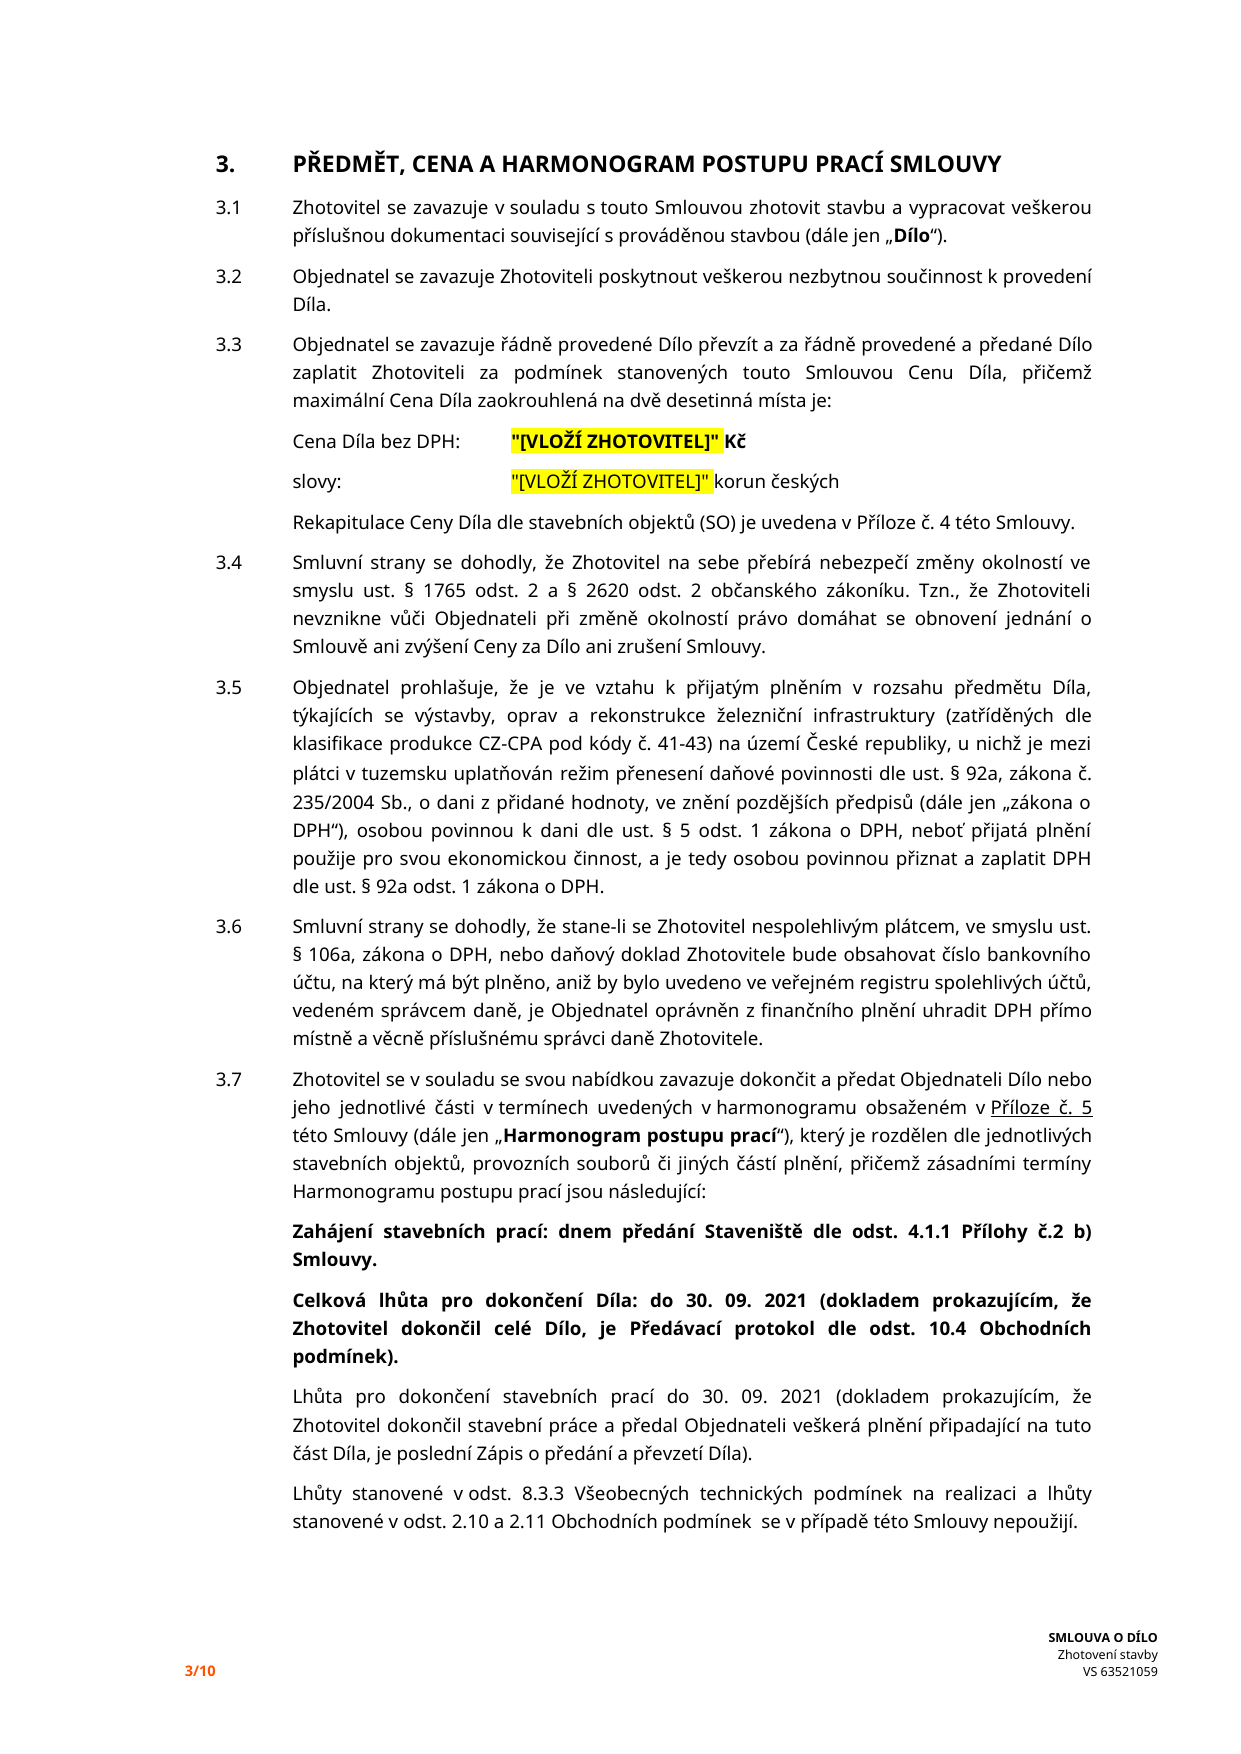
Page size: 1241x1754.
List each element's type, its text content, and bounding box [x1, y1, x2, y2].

text Objednatel prohlašuje, že je ve vztahu k přijatým plněním v rozsahu předmětu Díla, týkajících se výstavby, oprav a rekonstrukce železniční infrastruktury (zatříděných dle klasifikace produkce CZ-CPA pod kódy č. 41-43) na území České republiky, u nichž je mezi plátci v tuzemsku uplatňován režim přenesení daňové povinnosti dle ust. § 92a, zákona č. 235/2004 Sb., o dani z přidané hodnoty, ve znění pozdějších předpisů (dále jen „zákona o DPH“), osobou povinnou k dani dle ust. § 5 odst. 1 zákona o DPH, neboť přijatá plnění použije pro svou ekonomickou činnost, a je tedy osobou povinnou přiznat a zaplatit DPH dle ust. § 92a odst. 1 zákona o DPH. [216, 674, 1093, 898]
text Lhůta pro dokončení stavebních prací do 30. 09. 2021 (dokladem prokazujícím, že Zhotovitel dokončil stavební práce a předal Objednateli veškerá plnění připadající na tuto část Díla, je poslední Zápis o předání a převzetí Díla). [292, 1384, 1093, 1465]
text Celková lhůta pro dokončení Díla: do 30. 09. 2021 (dokladem prokazujícím, že Zhotovitel dokončil celé Dílo, je Předávací protokol dle odst. 10.4 Obchodních podmínek). [292, 1287, 1093, 1369]
text Objednatel se zavazuje řádně provedené Dílo převzít a za řádně provedené a předané Dílo zaplatit Zhotoviteli za podmínek stanovených touto Smlouvou Cenu Díla, přičemž maximální Cena Díla zaokrouhlená na dvě desetinná místa je: [216, 331, 1093, 413]
text slovy: korun českých [292, 468, 1093, 494]
text PŘEDMĚT, CENA A HARMONOGRAM POSTUPU PRACÍ SMLOUVY [216, 147, 1093, 179]
text Lhůty stanovené v odst. 8.3.3 Všeobecných technických podmínek na realizaci a lhůty stanovené v odst. 2.10 a 2.11 Obchodních podmínek se v případě této Smlouvy nepoužijí. [292, 1480, 1093, 1534]
text Cena Díla bez DPH: Kč [724, 428, 1093, 453]
text Zhotovitel se zavazuje v souladu s touto Smlouvou zhotovit stavbu a vypracovat veškerou příslušnou dokumentaci související s prováděnou stavbou (dále jen „Dílo“). [216, 194, 1093, 248]
text Smluvní strany se dohodly, že Zhotovitel na sebe přebírá nebezpečí změny okolností ve smyslu ust. § 1765 odst. 2 a § 2620 odst. 2 občanského zákoníku. Tzn., že Zhotoviteli nevznikne vůči Objednateli při změně okolností právo domáhat se obnovení jednání o Smlouvě ani zvýšení Ceny za Dílo ani zrušení Smlouvy. [216, 549, 1093, 659]
text Smluvní strany se dohodly, že stane-li se Zhotovitel nespolehlivým plátcem, ve smyslu ust. § 106a, zákona o DPH, nebo daňový doklad Zhotovitele bude obsahovat číslo bankovního účtu, na který má být plněno, aniž by bylo uvedeno ve veřejném registru spolehlivých účtů, vedeném správcem daně, je Objednatel oprávněn z finančního plnění uhradit DPH přímo místně a věcně příslušnému správci daně Zhotovitele. [216, 913, 1093, 1051]
text Rekapitulace Ceny Díla dle stavebních objektů (SO) je uvedena v Příloze č. 4 této Smlouvy. [292, 509, 1093, 534]
text Cena Díla bez DPH: Kč [292, 428, 511, 453]
text Objednatel se zavazuje Zhotoviteli poskytnout veškerou nezbytnou součinnost k provedení Díla. [216, 263, 1093, 316]
text Zahájení stavebních prací: dnem předání Staveniště dle odst. 4.1.1 Přílohy č.2 b) Smlouvy. [292, 1219, 1093, 1272]
text Zhotovitel se v souladu se svou nabídkou zavazuje dokončit a předat Objednateli Dílo nebo jeho jednotlivé části v termínech uvedených v harmonogramu obsaženém v Příloze č. 5 této Smlouvy (dále jen „Harmonogram postupu prací“), který je rozdělen dle jednotlivých stavebních objektů, provozních souborů či jiných částí plnění, přičemž zásadními termíny Harmonogramu postupu prací jsou následující: [216, 1066, 1093, 1204]
